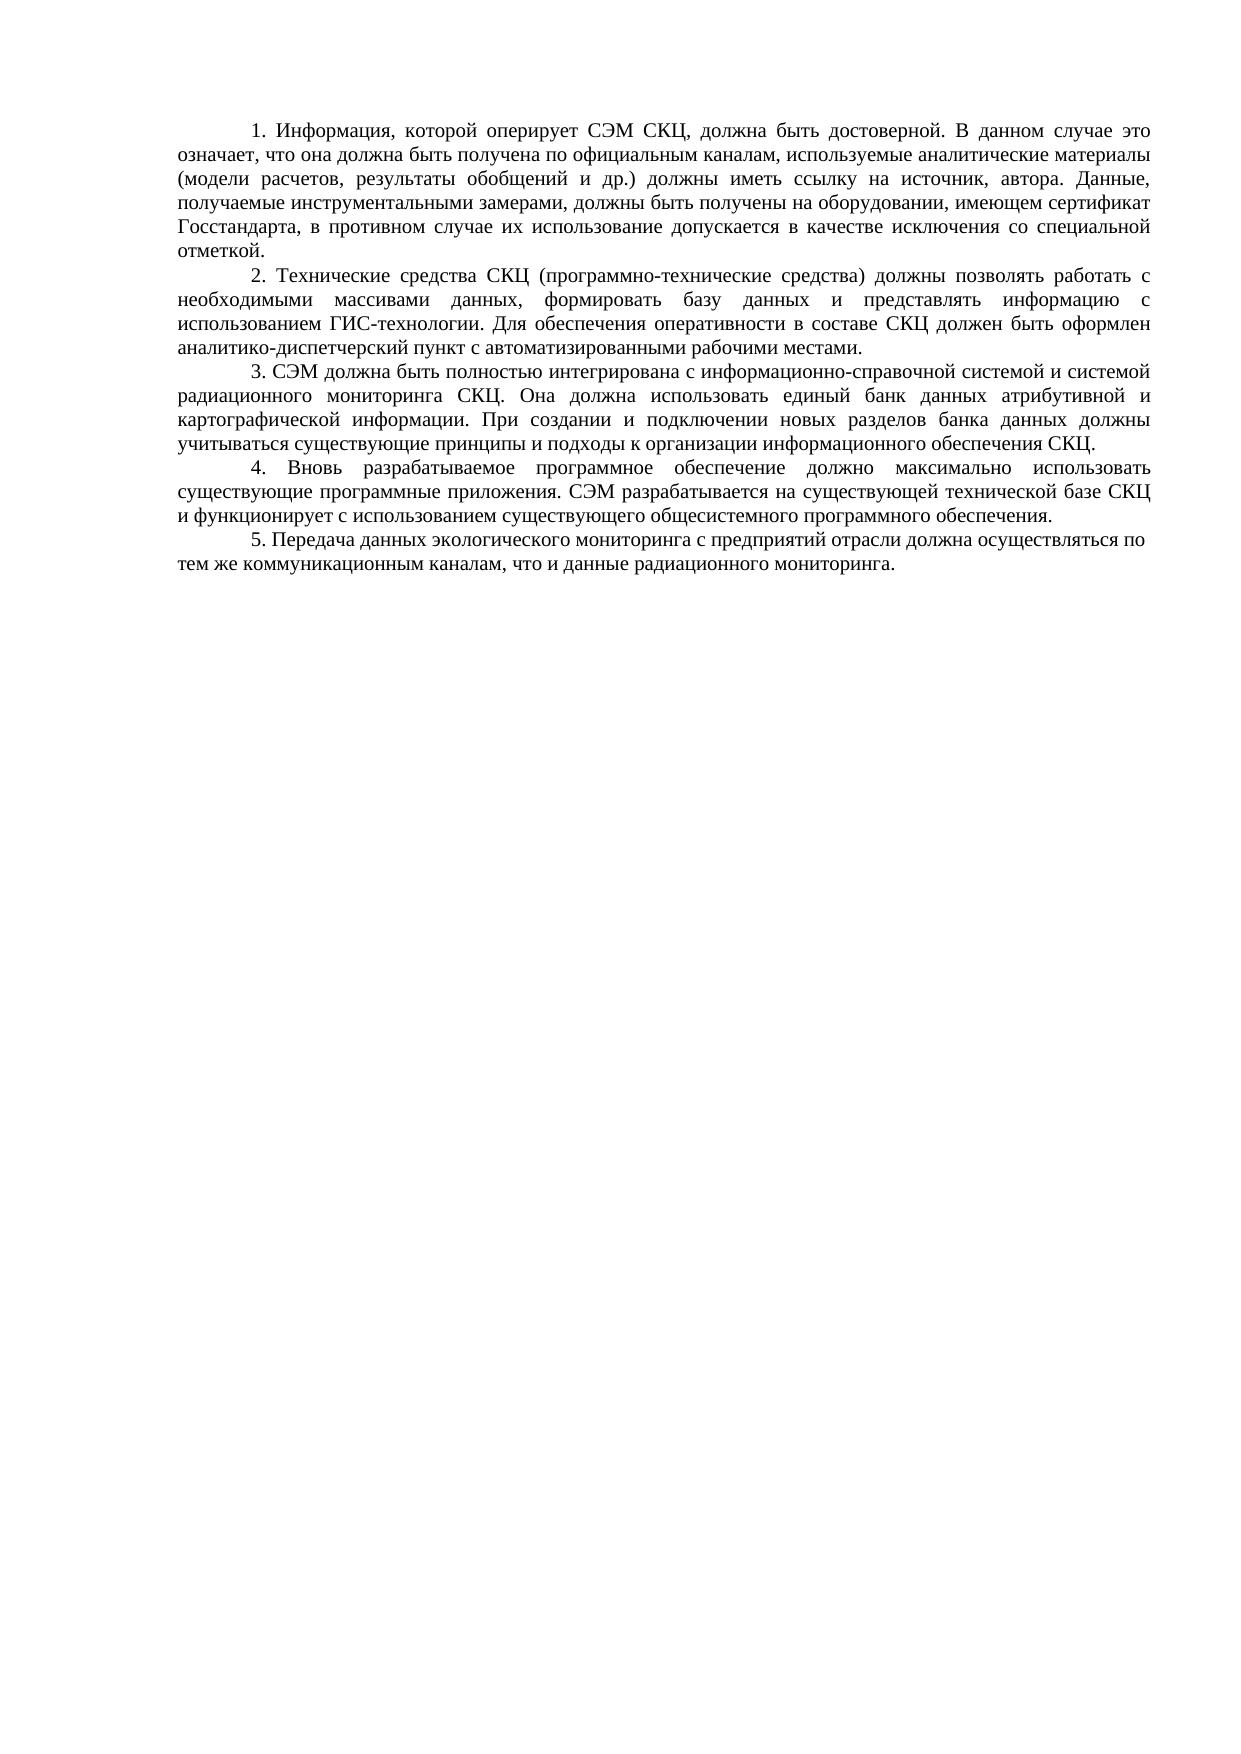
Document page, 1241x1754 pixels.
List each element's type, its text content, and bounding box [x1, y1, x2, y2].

text 1. Информация, которой оперирует СЭМ СКЦ, должна быть достоверной. В данном случае это означает, что она должна быть получена по официальным каналам, используемые аналитические материалы (модели расчетов, результаты обобщений и др.) должны иметь ссылку на источник, автора. Данные, получаемые инструментальными замерами, должны быть получены на оборудовании, имеющем сертификат Госстандарта, в противном случае их использование допускается в качестве исключения со специальной отметкой. [177, 118, 1152, 262]
text 4. Вновь разрабатываемое программное обеспечение должно максимально использовать существующие программные приложения. СЭМ разрабатывается на существующей технической базе СКЦ и функционирует с использованием существующего общесистемного программного обеспечения. [177, 455, 1152, 527]
text 5. Передача данных экологического мониторинга с предприятий отрасли должна осуществляться по тем же коммуникационным каналам, что и данные радиационного мониторинга. [177, 527, 1152, 575]
text 3. СЭМ должна быть полностью интегрирована с информационно-справочной системой и системой радиационного мониторинга СКЦ. Она должна использовать единый банк данных атрибутивной и картографической информации. При создании и подключении новых разделов банка данных должны учитываться существующие принципы и подходы к организации информационного обеспечения СКЦ. [177, 359, 1152, 455]
text 2. Технические средства СКЦ (программно-технические средства) должны позволять работать с необходимыми массивами данных, формировать базу данных и представлять информацию с использованием ГИС-технологии. Для обеспечения оперативности в составе СКЦ должен быть оформлен аналитико-диспетчерский пункт с автоматизированными рабочими местами. [177, 262, 1152, 359]
